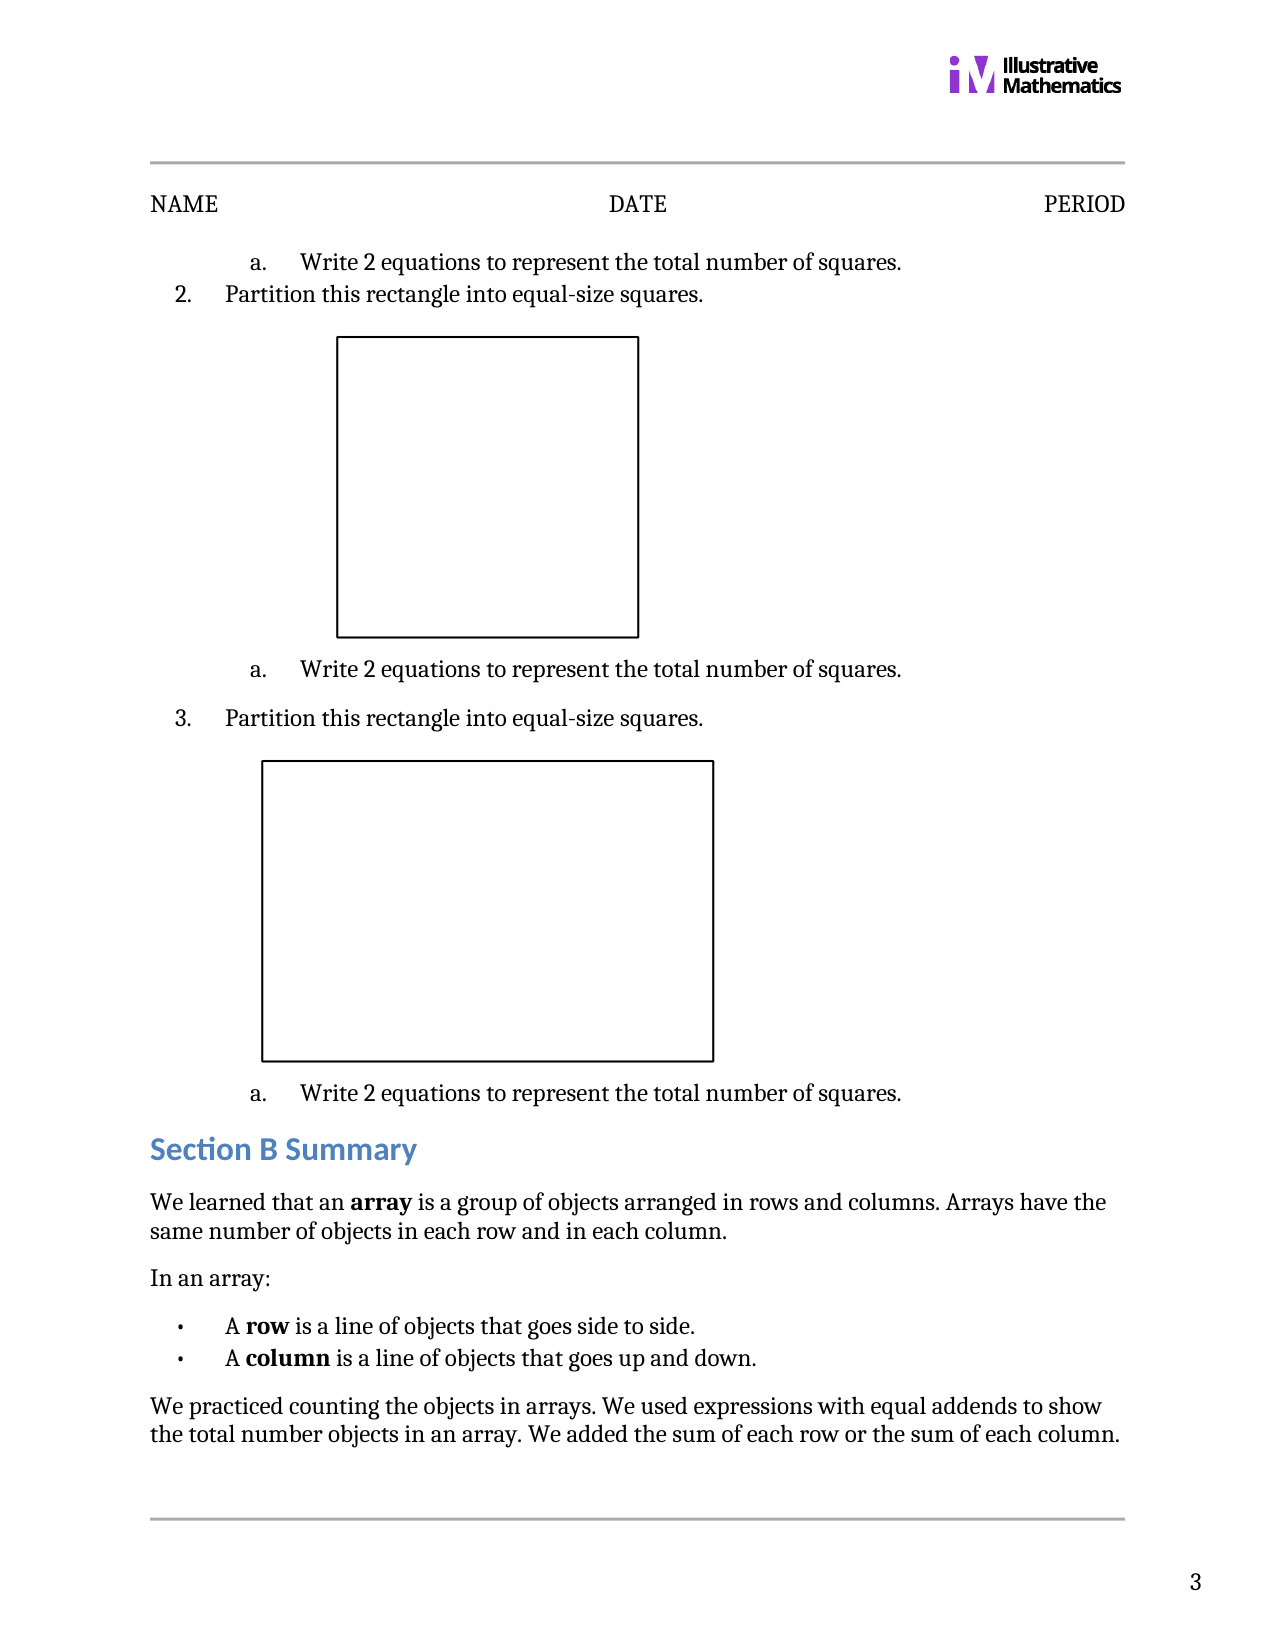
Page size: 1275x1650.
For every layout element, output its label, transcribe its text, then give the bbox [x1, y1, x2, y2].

list Write 2 equations to represent the total number of squares. [250, 247, 1125, 276]
picture [243, 753, 732, 1069]
picture [949, 55, 1121, 93]
list Partition this rectangle into equal-size squares. [175, 704, 1125, 733]
subtitle Section B Summary [150, 1128, 1125, 1169]
list A column is a line of objects that goes up and down. [175, 1344, 1125, 1373]
list Write 2 equations to represent the total number of squares. [250, 654, 1125, 683]
list Partition this rectangle into equal-size squares. [175, 280, 1125, 309]
text In an array: [150, 1264, 1125, 1293]
list A row is a line of objects that goes side to side. [175, 1312, 1125, 1340]
text We learned that an array is a group of objects arranged in rows and columns. Arrays have the same number of objects in each row and in each column. [150, 1188, 1125, 1245]
picture [243, 329, 732, 645]
text We practiced counting the objects in arrays. We used expressions with equal addends to show the total number objects in an array. We added the sum of each row or the sum of each column. [150, 1392, 1125, 1449]
list Write 2 equations to represent the total number of squares. [250, 1079, 1125, 1107]
